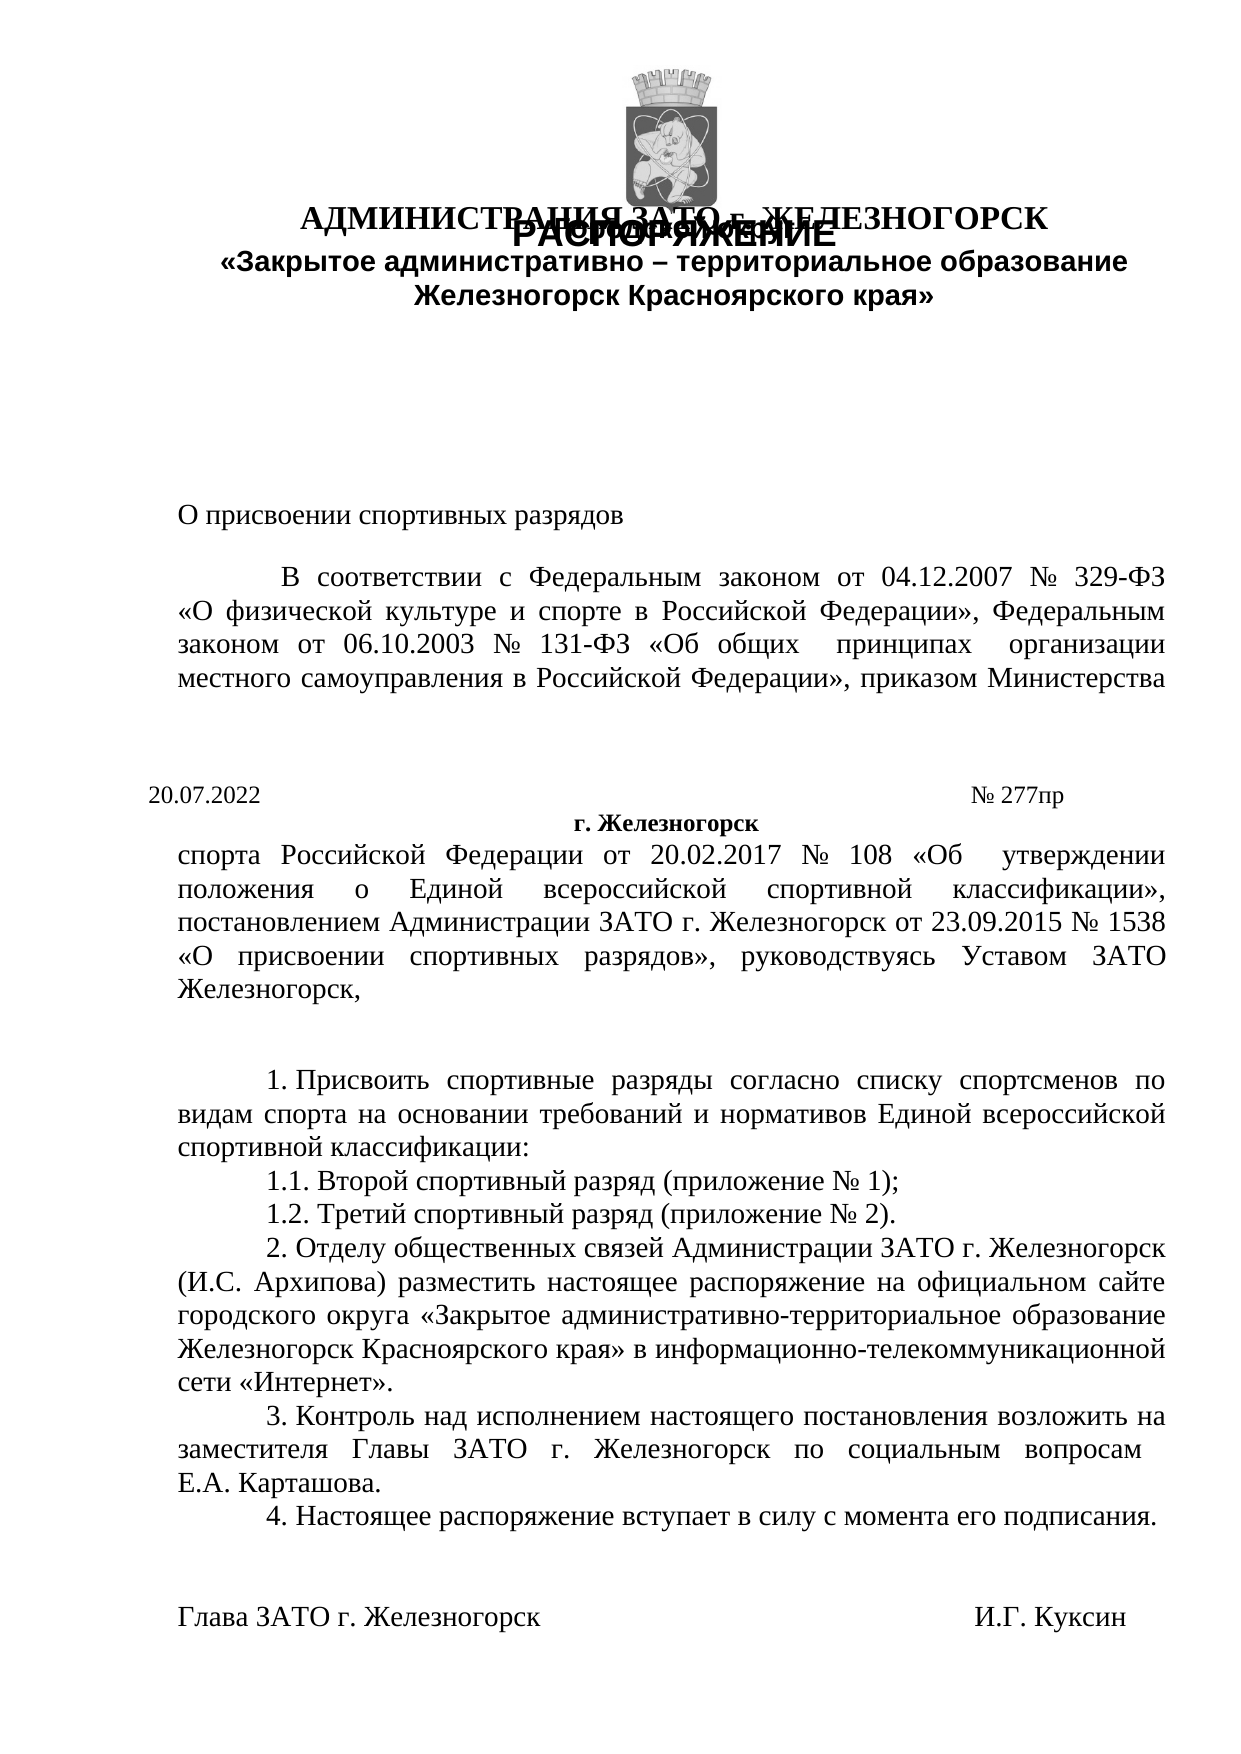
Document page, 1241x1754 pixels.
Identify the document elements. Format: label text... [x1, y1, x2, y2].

text В соответствии с Федеральным законом от 04.12.2007 № 329-ФЗ «О физической культуре и спорте в Российской Федерации», Федеральным законом от 06.10.2003 № 131-ФЗ «Об общих принципах организации местного самоуправления в Российской Федерации», приказом Министерства спорта Российской Федерации от 20.02.2017 № 108 «Об утверждении положения о Единой всероссийской спортивной классификации», постановлением Администрации ЗАТО г. Железногорск от 23.09.2015 № 1538 «О присвоении спортивных разрядов», руководствуясь Уставом ЗАТО Железногорск, [177, 559, 1166, 780]
text РАСПОРЯЖЕНИЕ [158, 211, 1190, 254]
text В соответствии с Федеральным законом от 04.12.2007 № 329-ФЗ «О физической культуре и спорте в Российской Федерации», Федеральным законом от 06.10.2003 № 131-ФЗ «Об общих принципах организации местного самоуправления в Российской Федерации», приказом Министерства спорта Российской Федерации от 20.02.2017 № 108 «Об утверждении положения о Единой всероссийской спортивной классификации», постановлением Администрации ЗАТО г. Железногорск от 23.09.2015 № 1538 «О присвоении спортивных разрядов», руководствуясь Уставом ЗАТО Железногорск, [177, 837, 1166, 1005]
text «Закрытое административно – территориальное образование Железногорск Красноярского края» [158, 254, 1190, 312]
text О присвоении спортивных разрядов [177, 497, 1160, 531]
list Присвоить спортивные разряды согласно списку спортсменов по видам спорта на основании требований и нормативов Единой всероссийской спортивной классификации: [177, 1062, 1166, 1163]
text г. Железногорск [148, 808, 1184, 837]
text 20.07.2022 № 277пр [148, 780, 1184, 808]
list 1.2. Третий спортивный разряд (приложение № 2). [266, 1197, 1166, 1230]
list 1.1. Второй спортивный разряд (приложение № 1); [266, 1163, 1166, 1197]
list Контроль над исполнением настоящего постановления возложить на заместителя Главы ЗАТО г. Железногорск по социальным вопросам Е.А. Карташова. [177, 1398, 1166, 1498]
text Глава ЗАТО г. Железногорск И.Г. Куксин [177, 1599, 1166, 1633]
list Настоящее распоряжение вступает в силу с момента его подписания. [177, 1498, 1166, 1532]
subtitle АДМИНИСТРАЦИЯ ЗАТО г. ЖЕЛЕЗНОГОРСК [158, 198, 1190, 211]
list Отделу общественных связей Администрации ЗАТО г. Железногорск (И.С. Архипова) разместить настоящее распоряжение на официальном сайте городского округа «Закрытое административно-территориальное образование Железногорск Красноярского края» в информационно-телекоммуникационной сети «Интернет». [177, 1230, 1166, 1398]
